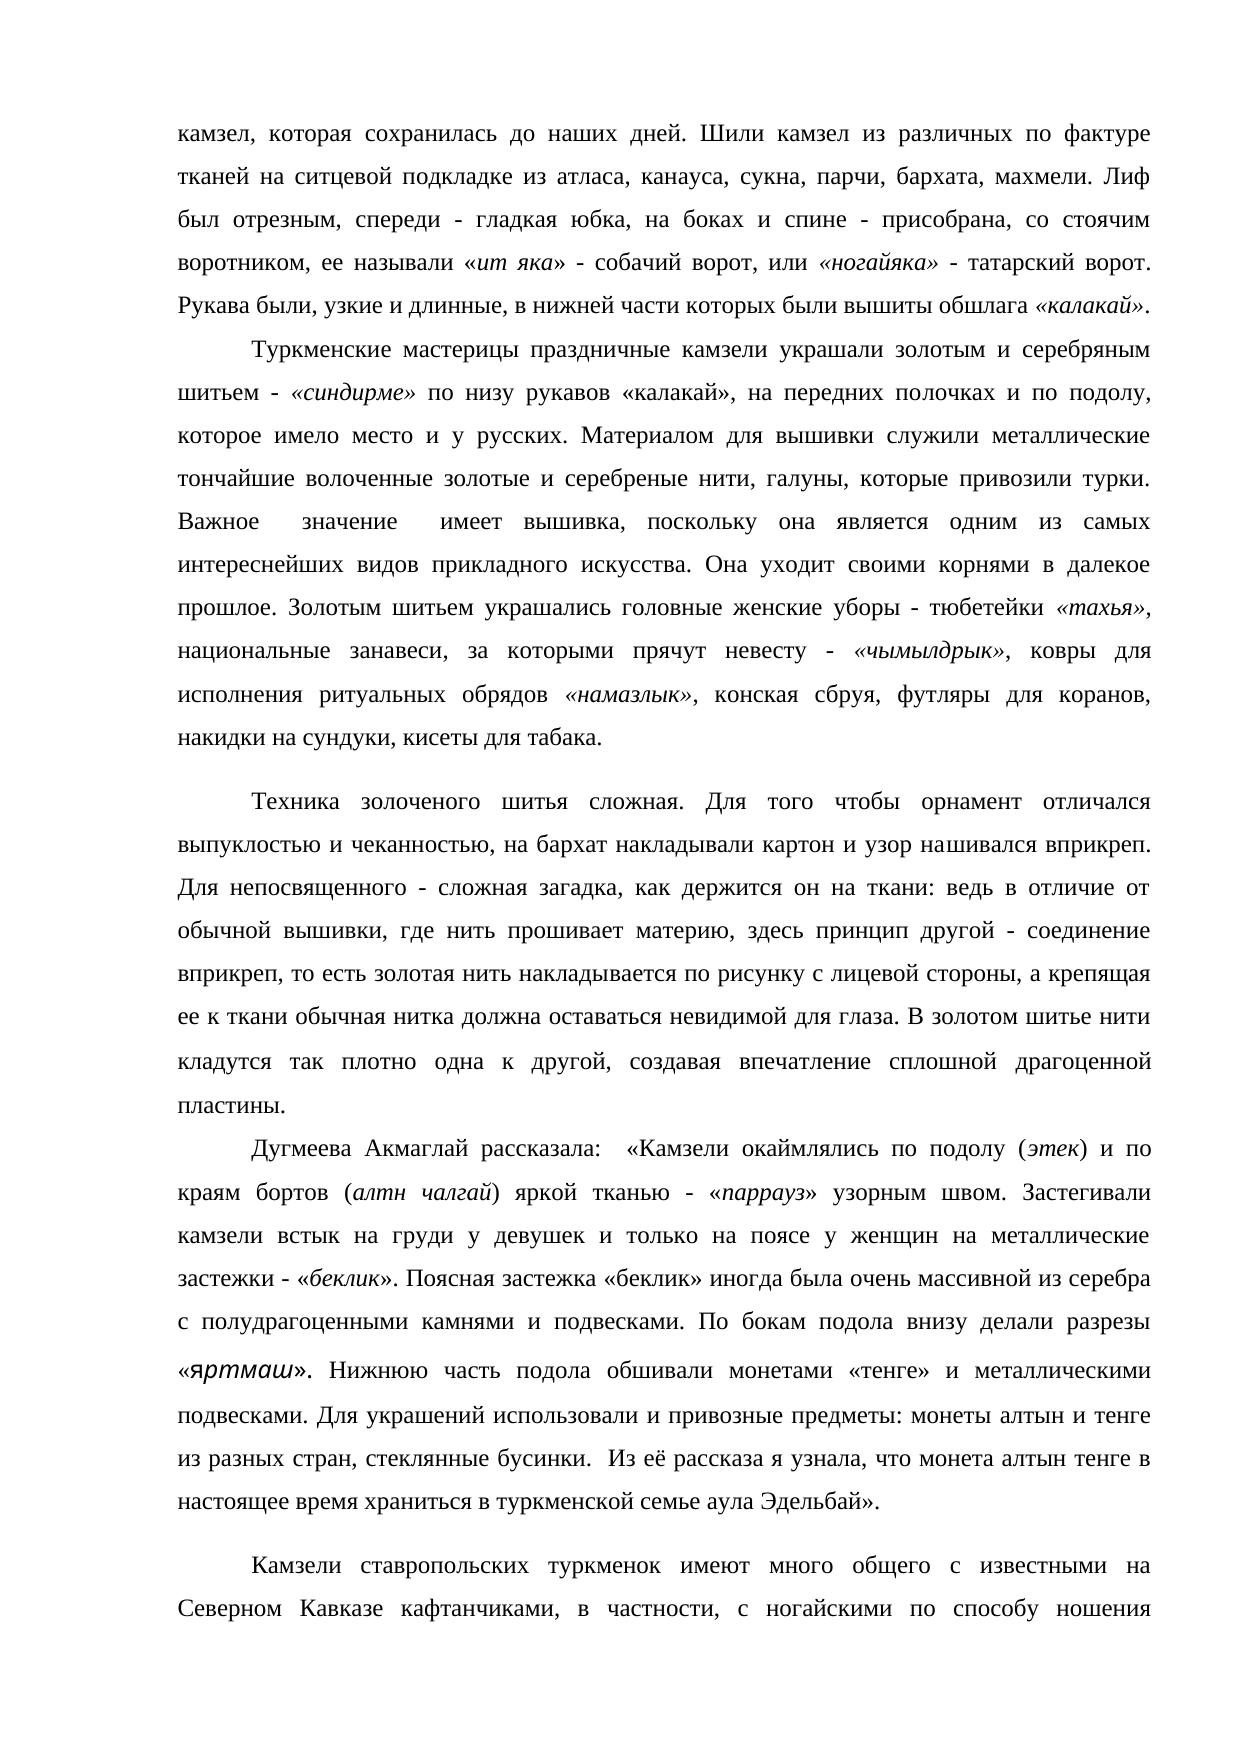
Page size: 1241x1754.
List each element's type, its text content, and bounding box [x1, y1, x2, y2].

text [177, 118, 1152, 319]
text Техника золоченого шитья сложная. Для того чтобы орнамент отличался выпуклостью и чеканностью, на бархат накладывали картон и узор нашивался вприкреп. Для непосвященного - сложная загадка, как держится он на ткани: ведь в отличие от обычной вышивки, где нить прошивает материю, здесь принцип другой - соединение вприкреп, то есть золотая нить накладывается по рисунку с лицевой стороны, а крепящая ее к ткани обычная нитка должна оставаться невидимой для глаза. В золотом шитье нити кладутся так плотно одна к другой, создавая впечатление сплошной драгоценной пластины. [177, 786, 1152, 1119]
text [177, 1550, 1152, 1622]
text Туркменские мастерицы праздничные камзели украшали золотым и серебряным шитьем - «синдирме» по низу рукавов «калакай», на передних полочках и по подолу, которое имело место и у русских. Материалом для вышивки служили металлические тончайшие волоченные золотые и серебреные нити, галуны, которые привозили турки. Важное значение имеет вышивка, поскольку она является одним из самых интереснейших видов прикладного искусства. Она уходит своими корнями в далекое прошлое. Золотым шитьем украшались головные женские уборы - тюбетейки «тахья», национальные занавеси, за которыми прячут невесту - «чымылдрык», ковры для исполнения ритуальных обрядов «намазлык», конская сбруя, футляры для коранов, накидки на сундуки, кисеты для табака. [177, 334, 1152, 751]
text Дугмеева Акмаглай рассказала: «Камзели окаймлялись по подолу (этек) и по краям бортов (алтн чалгай) яркой тканью - «паррауз» узорным швом. Застегивали камзели встык на груди у девушек и только на поясе у женщин на металлические застежки - «беклик». Поясная застежка «беклик» иногда была очень массивной из серебра с полудрагоценными камнями и подвесками. По бокам подола внизу делали разрезы «яртмаш». Нижнюю часть подола обшивали монетами «тенге» и металлическими подвесками. Для украшений использовали и привозные предметы: монеты алтын и тенге из разных стран, стеклянные бусинки. Из её рассказа я узнала, что монета алтын тенге в настоящее время храниться в туркменской семье аула Эдельбай». [177, 1133, 1152, 1515]
